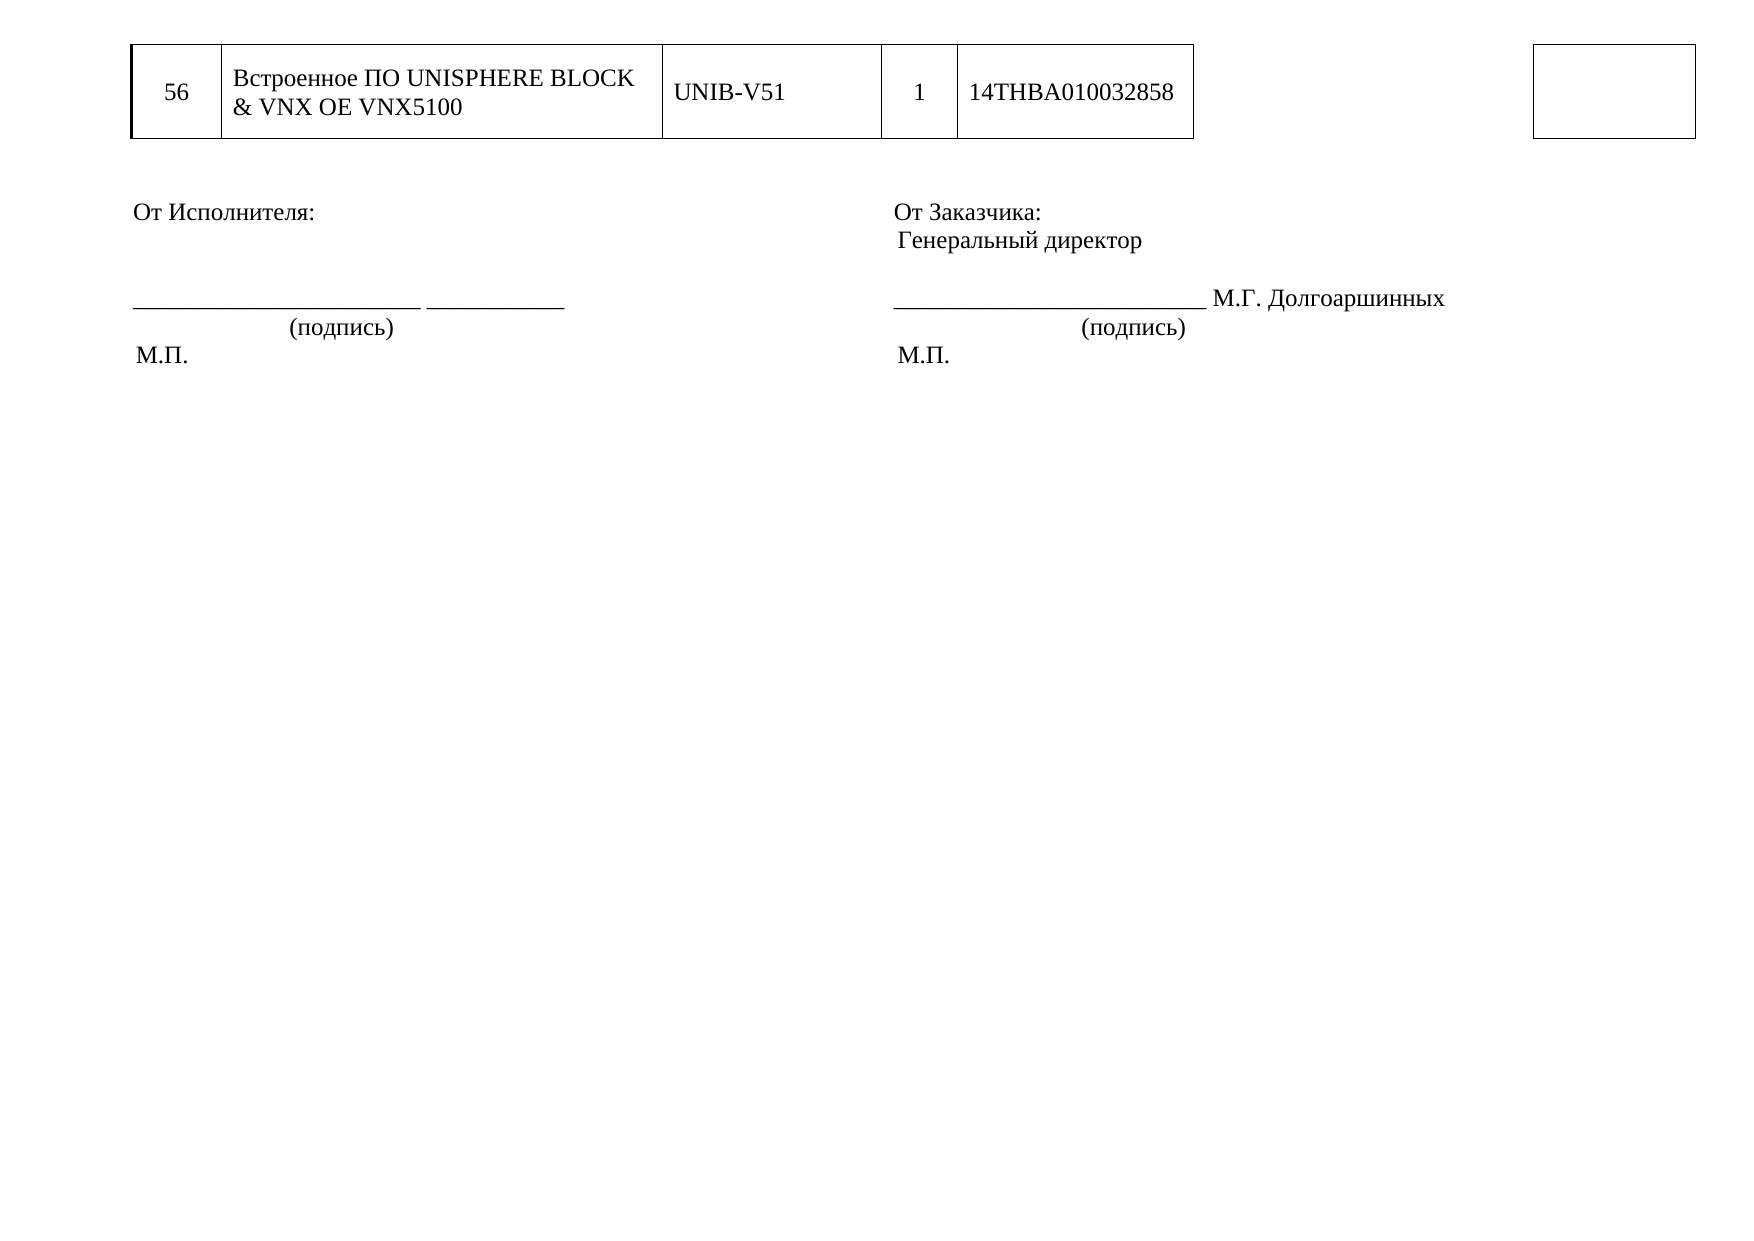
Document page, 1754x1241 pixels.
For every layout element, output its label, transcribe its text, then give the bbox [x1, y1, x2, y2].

table_cell [1534, 45, 1695, 138]
table_cell 1 [882, 45, 957, 138]
table_cell Встроенное ПО UNISPHERE BLOCK & VNX OE VNX5100 [222, 45, 662, 138]
table_cell 56 [133, 45, 221, 138]
table_cell _________________________ М.Г. Долгоаршинных (подпись) М.П. [883, 283, 1650, 369]
table_cell UNIB-V51 [663, 45, 881, 138]
table_cell _______________________ ___________ (подпись) М.П. [118, 283, 882, 369]
table_header От Исполнителя: [118, 197, 882, 283]
table_header От Заказчика: Генеральный директор [883, 197, 1650, 283]
table_cell 14THBA010032858 [958, 45, 1193, 138]
